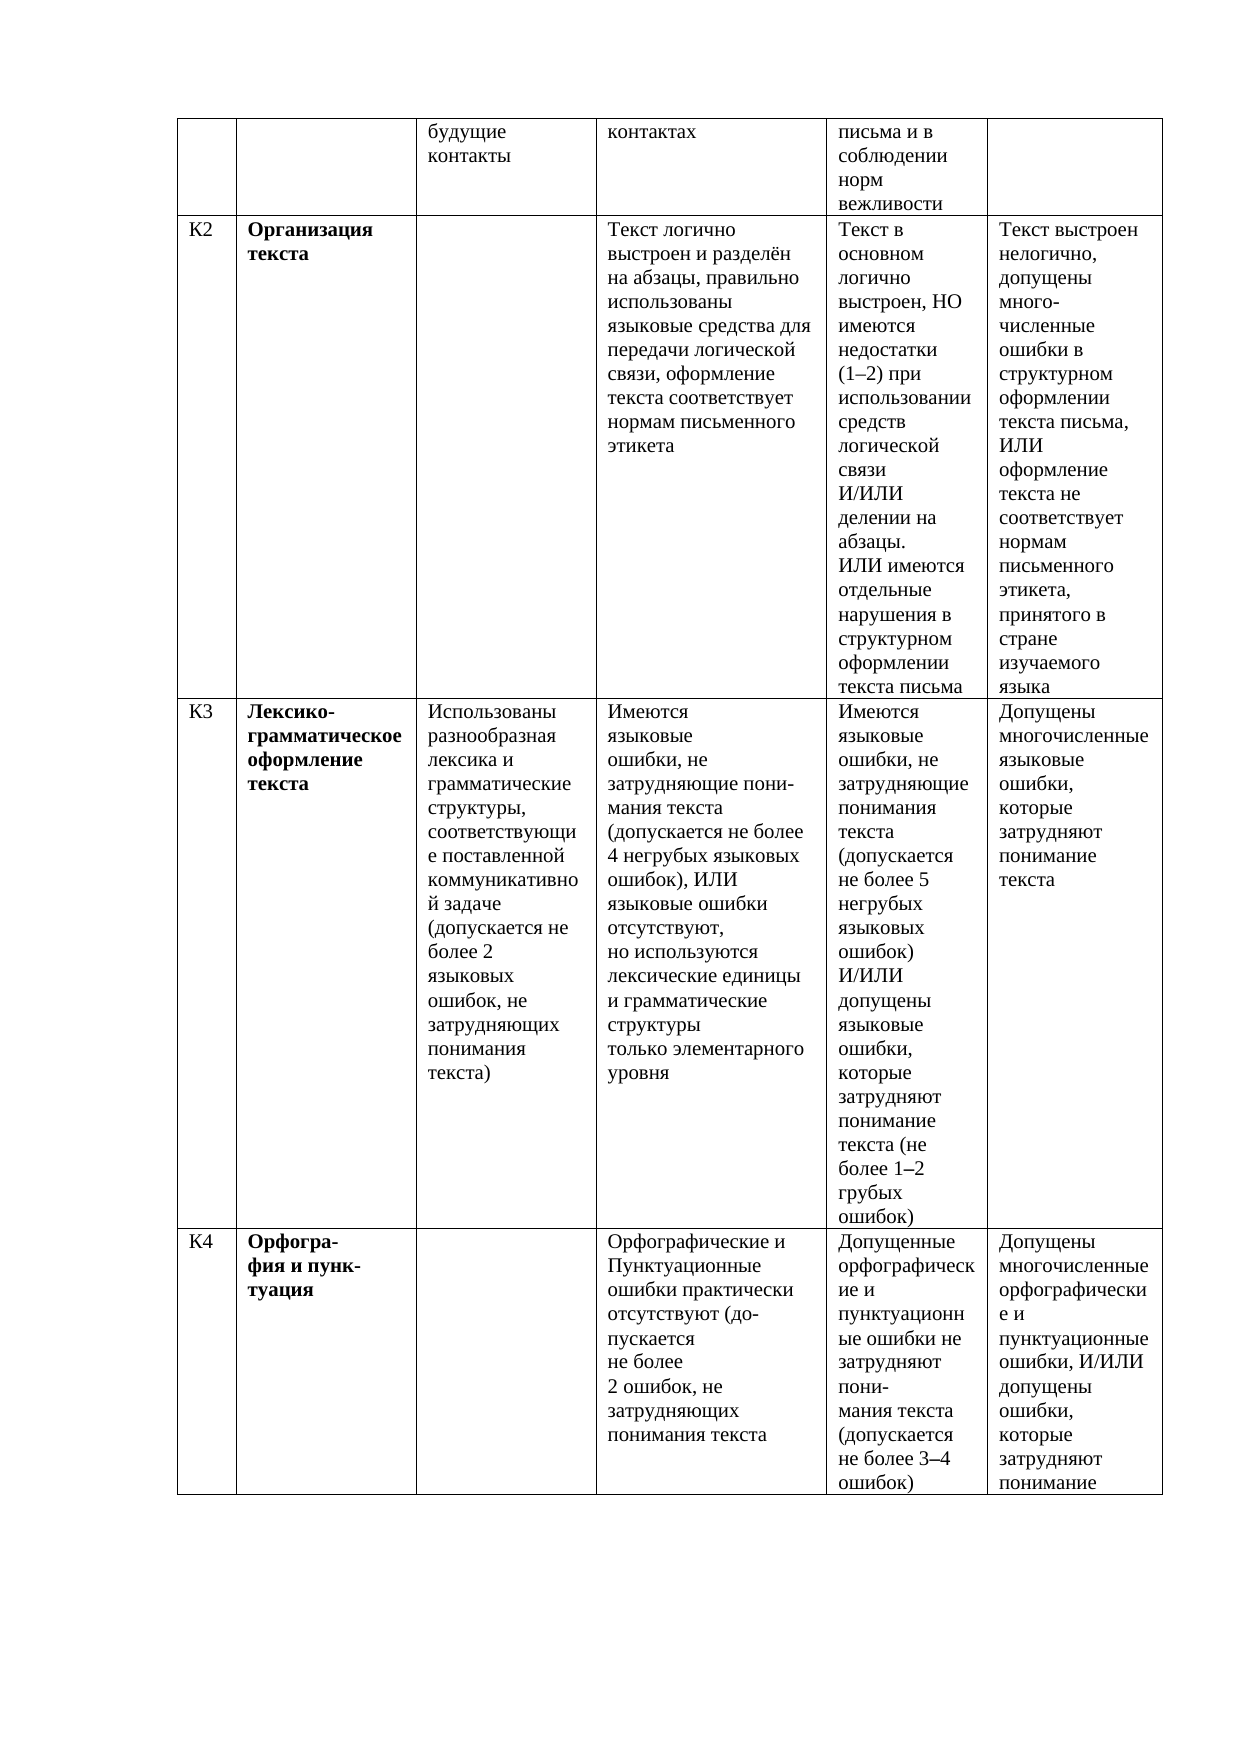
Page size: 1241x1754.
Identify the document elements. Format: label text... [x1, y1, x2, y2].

table_cell Орфографические и Пунктуационные ошибки практически отсутствуют (до- пускается не более 2 ошибок, не затрудняющих понимания текста [597, 1229, 826, 1494]
table_cell [417, 216, 596, 698]
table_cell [988, 119, 1162, 215]
table_cell К1 [178, 119, 236, 215]
table_cell [417, 1229, 596, 1494]
table_cell Использованы разнообразная лексика и грамматические структуры, соответствующие поставленной коммуникативной задаче (допускается не более 2 языковых ошибок, не затрудняющих понимания текста) [417, 699, 596, 1228]
table_cell Текст выстроен нелогично, допущены много- численные ошибки в структурном оформлении текста письма, ИЛИ оформление текста не соответствует нормам письменного этикета, принятого в стране изучаемого языка [988, 216, 1162, 698]
table_cell К3 [178, 699, 236, 1228]
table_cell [597, 119, 826, 215]
table_cell Текст в основном логично выстроен, НО имеются недостатки (1–2) при использовании средств логической связи И/ИЛИ делении на абзацы. ИЛИ имеются отдельные нарушения в структурном оформлении текста письма [827, 216, 987, 698]
table_cell Имеются языковые ошибки, не затрудняющие понимания текста (допускается не более 5 негрубых языковых ошибок) И/ИЛИ допущены языковые ошибки, которые затрудняют понимание текста (не более 1–2 грубых ошибок) [827, 699, 987, 1228]
table_cell Допущены многочисленные орфографические и пунктуационные ошибки, И/ИЛИ допущены ошибки, которые затрудняют понимание [988, 1229, 1162, 1494]
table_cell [827, 119, 987, 215]
table_cell Имеются языковые ошибки, не затрудняющие пони- мания текста (допускается не более 4 негрубых языковых ошибок), ИЛИ языковые ошибки отсутствуют, но используются лексические единицы и грамматические структуры только элементарного уровня [597, 699, 826, 1228]
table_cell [237, 119, 416, 215]
table_cell Допущены многочисленные языковые ошибки, которые затрудняют понимание текста [988, 699, 1162, 1228]
table_cell Допущенные орфографические и пунктуационные ошибки не затрудняют пони- мания текста (допускается не более 3–4 ошибок) [827, 1229, 987, 1494]
table_cell Организация текста [237, 216, 416, 698]
table_cell Орфогра- фия и пунк- туация [237, 1229, 416, 1494]
table_cell Текст логично выстроен и разделён на абзацы, правильно использованы языковые средства для передачи логической связи, оформление текста соответствует нормам письменного этикета [597, 216, 826, 698]
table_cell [417, 119, 596, 215]
table_cell Лексико- грамматическое оформление текста [237, 699, 416, 1228]
table_cell К2 [178, 216, 236, 698]
table_cell К4 [178, 1229, 236, 1494]
